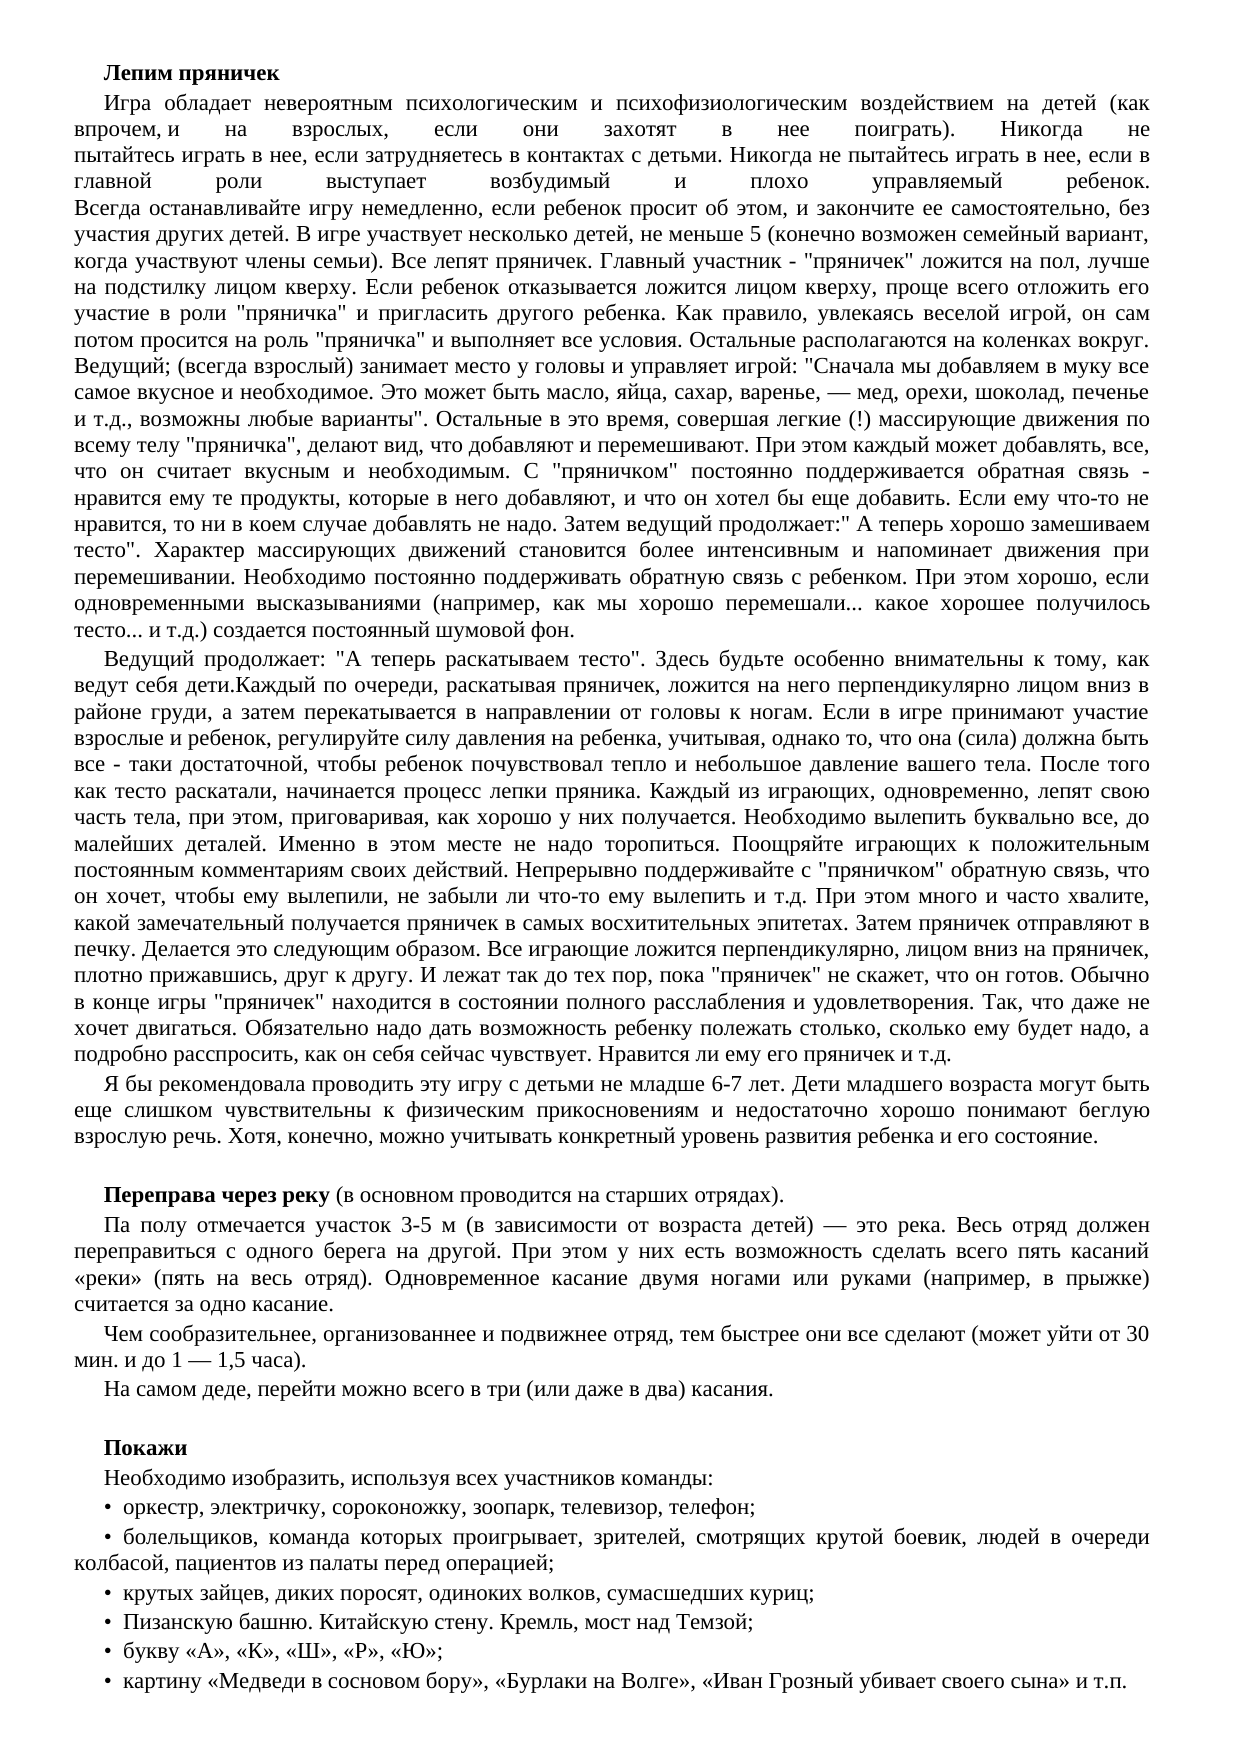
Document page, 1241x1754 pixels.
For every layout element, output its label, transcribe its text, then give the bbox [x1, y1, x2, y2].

text Покажи [74, 1434, 1152, 1461]
text Лепим пряничек [74, 59, 1152, 85]
text Чем сообразительнее, организованнее и подвижнее отряд, тем быстрее они все сделают (может уйти от 30 мин. и до 1 — 1,5 часа). [74, 1319, 1152, 1372]
text Па полу отмечается участок 3-5 м (в зависимости от возраста детей) — это река. Весь отряд должен переправиться с одного берега на другой. При этом у них есть возможность сделать всего пять касаний «реки» (пять на весь отряд). Одновременное касание двумя ногами или руками (например, в прыжке) считается за одно касание. [74, 1211, 1152, 1316]
text • крутых зайцев, диких поросят, одиноких волков, сумасшедших куриц; [74, 1579, 1152, 1605]
text • картину «Медведи в сосновом бору», «Бурлаки на Волге», «Иван Грозный убивает своего сына» и т.п. [74, 1667, 1152, 1693]
text Необходимо изобразить, используя всех участников команды: [74, 1464, 1152, 1490]
text Я бы рекомендовала проводить эту игру с детьми не младше 6-7 лет. Дети младшего возраста могут быть еще слишком чувствительны к физическим прикосновениям и недостаточно хорошо понимают беглую взрослую речь. Хотя, конечно, можно учитывать конкретный уровень развития ребенка и его состояние. [74, 1070, 1152, 1149]
text Переправа через реку (в основном проводится на старших отрядах). [74, 1182, 1152, 1208]
text • Пизанскую башню. Китайскую стену. Кремль, мост над Темзой; [74, 1608, 1152, 1634]
text Игра обладает невероятным психологическим и психофизиологическим воздействием на детей (как впрочем, и на взрослых, если они захотят в нее поиграть). Никогда не пытайтесь играть в нее, если затрудняетесь в контактах с детьми. Никогда не пытайтесь играть в нее, если в главной роли выступает возбудимый и плохо управляемый ребенок. Всегда останавливайте игру немедленно, если ребенок просит об этом, и закончите ее самостоятельно, без участия других детей. В игре участвует несколько детей, не меньше 5 (конечно возможен семейный вариант, когда участвуют члены семьи). Все лепят пряничек. Главный участник - "пряничек" ложится на пол, лучше на подстилку лицом кверху. Если ребенок отказывается ложится лицом кверху, проще всего отложить его участие в роли "пряничка" и пригласить другого ребенка. Как правило, увлекаясь веселой игрой, он сам потом просится на роль "пряничка" и выполняет все условия. Остальные располагаются на коленках вокруг. Ведущий; (всегда взрослый) занимает место у головы и управляет игрой: "Сначала мы добавляем в муку все самое вкусное и необходимое. Это может быть масло, яйца, сахар, варенье, — мед, орехи, шоколад, печенье и т.д., возможны любые варианты". Остальные в это время, совершая легкие (!) массирующие движения по всему телу "пряничка", делают вид, что добавляют и перемешивают. При этом каждый может добавлять, все, что он считает вкусным и необходимым. С "пряничком" постоянно поддерживается обратная связь - нравится ему те продукты, которые в него добавляют, и что он хотел бы еще добавить. Если ему что-то не нравится, то ни в коем случае добавлять не надо. Затем ведущий продолжает:" А теперь хорошо замешиваем тесто". Характер массирующих движений становится более интенсивным и напоминает движения при перемешивании. Необходимо постоянно поддерживать обратную связь с ребенком. При этом хорошо, если одновременными высказываниями (например, как мы хорошо перемешали... какое хорошее получилось тесто... и т.д.) создается постоянный шумовой фон. [74, 88, 1152, 642]
text На самом деде, перейти можно всего в три (или даже в два) касания. [74, 1375, 1152, 1402]
text • болельщиков, команда которых проигрывает, зрителей, смотрящих крутой боевик, людей в очереди колбасой, пациентов из палаты перед операцией; [74, 1523, 1152, 1576]
text Ведущий продолжает: "А теперь раскатываем тесто". Здесь будьте особенно внимательны к тому, как ведут себя дети.Каждый по очереди, раскатывая пряничек, ложится на него перпендикулярно лицом вниз в районе груди, а затем перекатывается в направлении от головы к ногам. Если в игре принимают участие взрослые и ребенок, регулируйте силу давления на ребенка, учитывая, однако то, что она (сила) должна быть все - таки достаточной, чтобы ребенок почувствовал тепло и небольшое давление вашего тела. После того как тесто раскатали, начинается процесс лепки пряника. Каждый из играющих, одновременно, лепят свою часть тела, при этом, приговаривая, как хорошо у них получается. Необходимо вылепить буквально все, до малейших деталей. Именно в этом месте не надо торопиться. Поощряйте играющих к положительным постоянным комментариям своих действий. Непрерывно поддерживайте с "пряничком" обратную связь, что он хочет, чтобы ему вылепили, не забыли ли что-то ему вылепить и т.д. При этом много и часто хвалите, какой замечательный получается пряничек в самых восхитительных эпитетах. Затем пряничек отправляют в печку. Делается это следующим образом. Все играющие ложится перпендикулярно, лицом вниз на пряничек, плотно прижавшись, друг к другу. И лежат так до тех пор, пока "пряничек" не скажет, что он готов. Обычно в конце игры "пряничек" находится в состоянии полного расслабления и удовлетворения. Так, что даже не хочет двигаться. Обязательно надо дать возможность ребенку полежать столько, сколько ему будет надо, а подробно расспросить, как он себя сейчас чувствует. Нравится ли ему его пряничек и т.д. [74, 645, 1152, 1067]
text • букву «А», «К», «Ш», «Р», «Ю»; [74, 1638, 1152, 1664]
text • оркестр, электричку, сороконожку, зоопарк, телевизор, телефон; [74, 1493, 1152, 1520]
